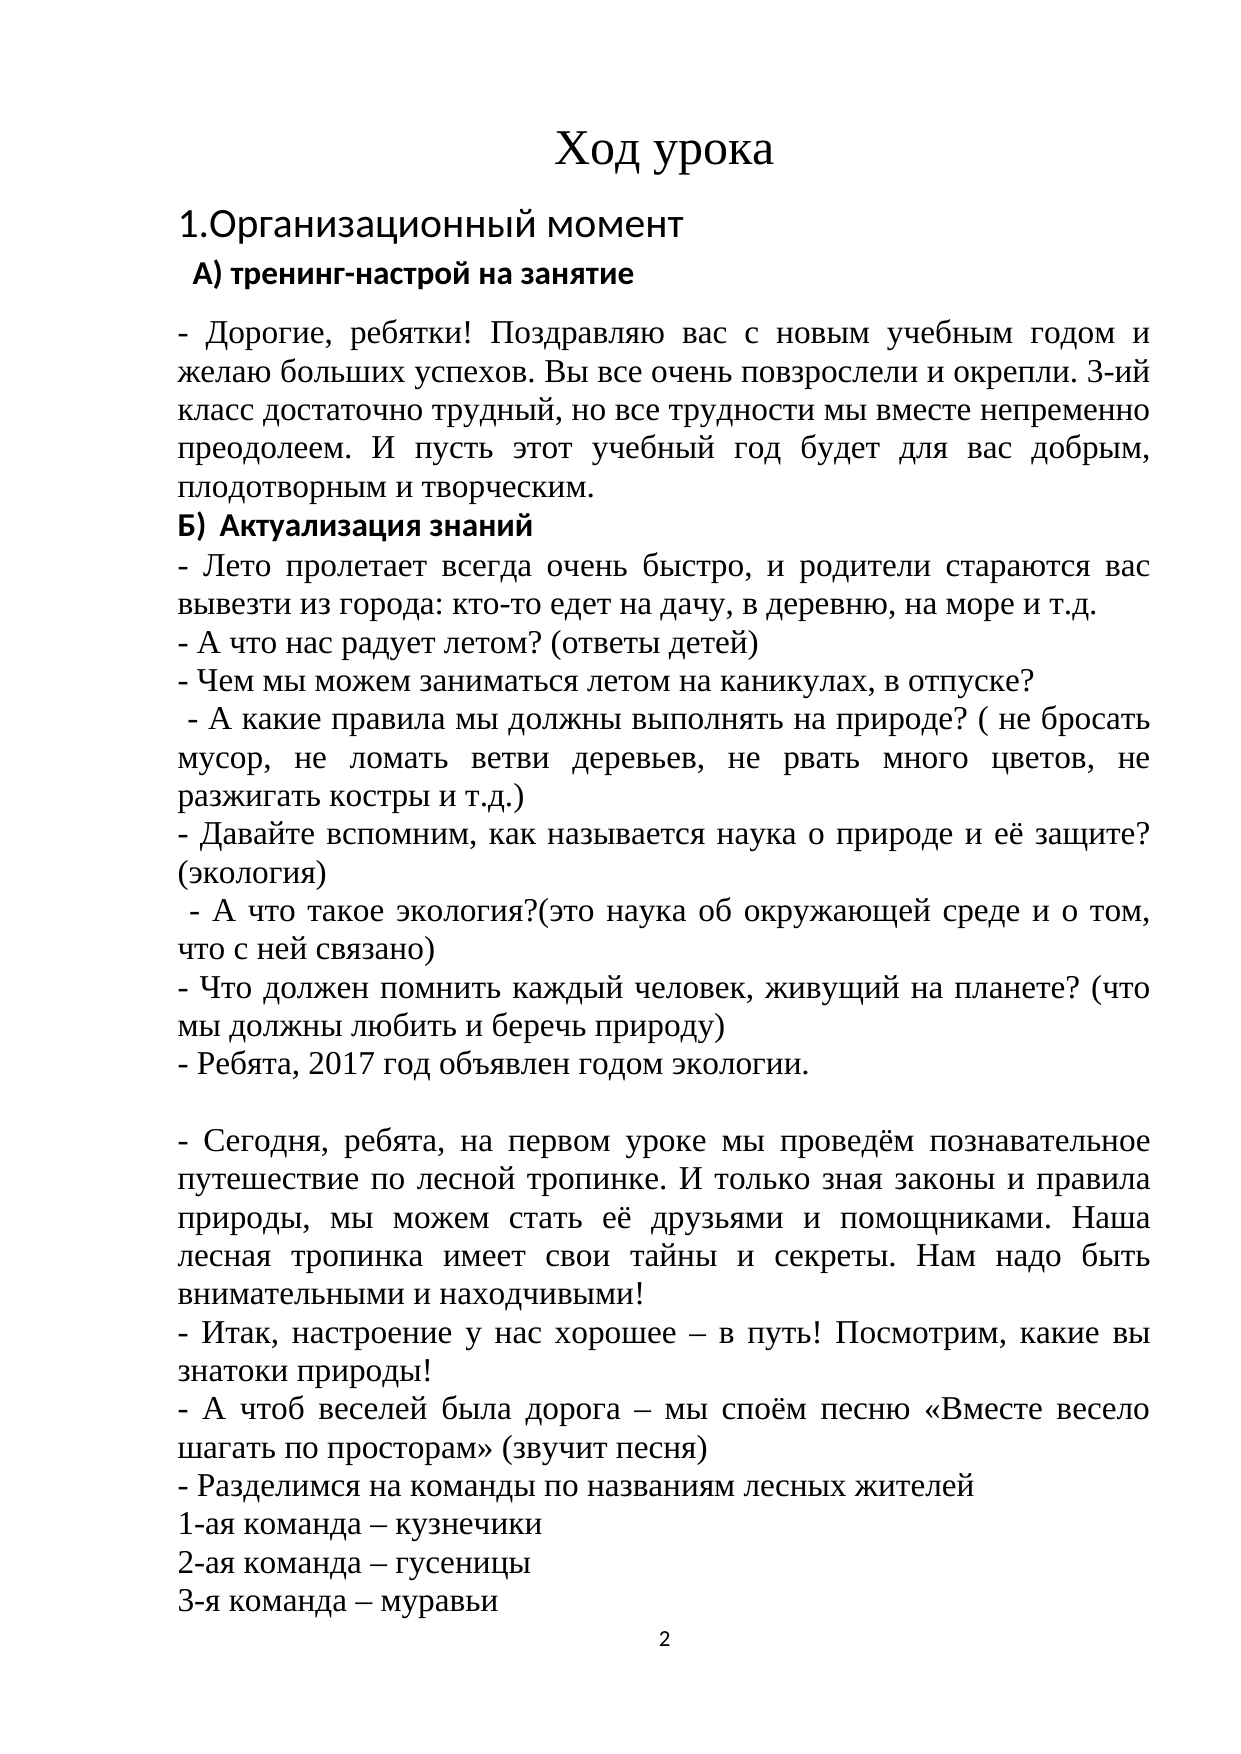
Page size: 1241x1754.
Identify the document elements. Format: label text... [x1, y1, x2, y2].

text - Сегодня, ребята, на первом уроке мы проведём познавательное путешествие по лесной тропинке. И только зная законы и правила природы, мы можем стать её друзьями и помощниками. Наша лесная тропинка имеет свои тайны и секреты. Нам надо быть внимательными и находчивыми! [177, 1120, 1152, 1312]
text 1.Организационный момент [177, 197, 1152, 248]
text - Разделимся на команды по названиям лесных жителей [177, 1465, 1152, 1503]
text А) тренинг-настрой на занятие [177, 252, 1152, 292]
text - А чтоб веселей была дорога – мы споём песню «Вместе весело шагать по просторам» (звучит песня) [177, 1388, 1152, 1465]
text - Дорогие, ребятки! Поздравляю вас с новым учебным годом и желаю больших успехов. Вы все очень повзрослели и окрепли. 3-ий класс достаточно трудный, но все трудности мы вместе непременно преодолеем. И пусть этот учебный год будет для вас добрым, плодотворным и творческим. [177, 313, 1152, 504]
text - Что должен помнить каждый человек, живущий на планете? (что мы должны любить и беречь природу) [177, 967, 1152, 1043]
text 1-ая команда – кузнечики [177, 1503, 1152, 1542]
text 3-я команда – муравьи [177, 1580, 1152, 1618]
text - Итак, настроение у нас хорошее – в путь! Посмотрим, какие вы знатоки природы! [177, 1312, 1152, 1388]
text Ход урока [177, 118, 1152, 176]
text - Давайте вспомним, как называется наука о природе и её защите? (экология) [177, 813, 1152, 890]
text - А что такое экология?(это наука об окружающей среде и о том, что с ней связано) [177, 890, 1152, 967]
text - Чем мы можем заниматься летом на каникулах, в отпуске? [177, 660, 1152, 698]
text - А какие правила мы должны выполнять на природе? ( не бросать мусор, не ломать ветви деревьев, не рвать много цветов, не разжигать костры и т.д.) [177, 698, 1152, 813]
text 2-ая команда – гусеницы [177, 1542, 1152, 1580]
text - А что нас радует летом? (ответы детей) [177, 622, 1152, 660]
text Б) Актуализация знаний [177, 504, 1152, 545]
text - Лето пролетает всегда очень быстро, и родители стараются вас вывезти из города: кто-то едет на дачу, в деревню, на море и т.д. [177, 545, 1152, 622]
text - Ребята, 2017 год объявлен годом экологии. [177, 1043, 1152, 1082]
